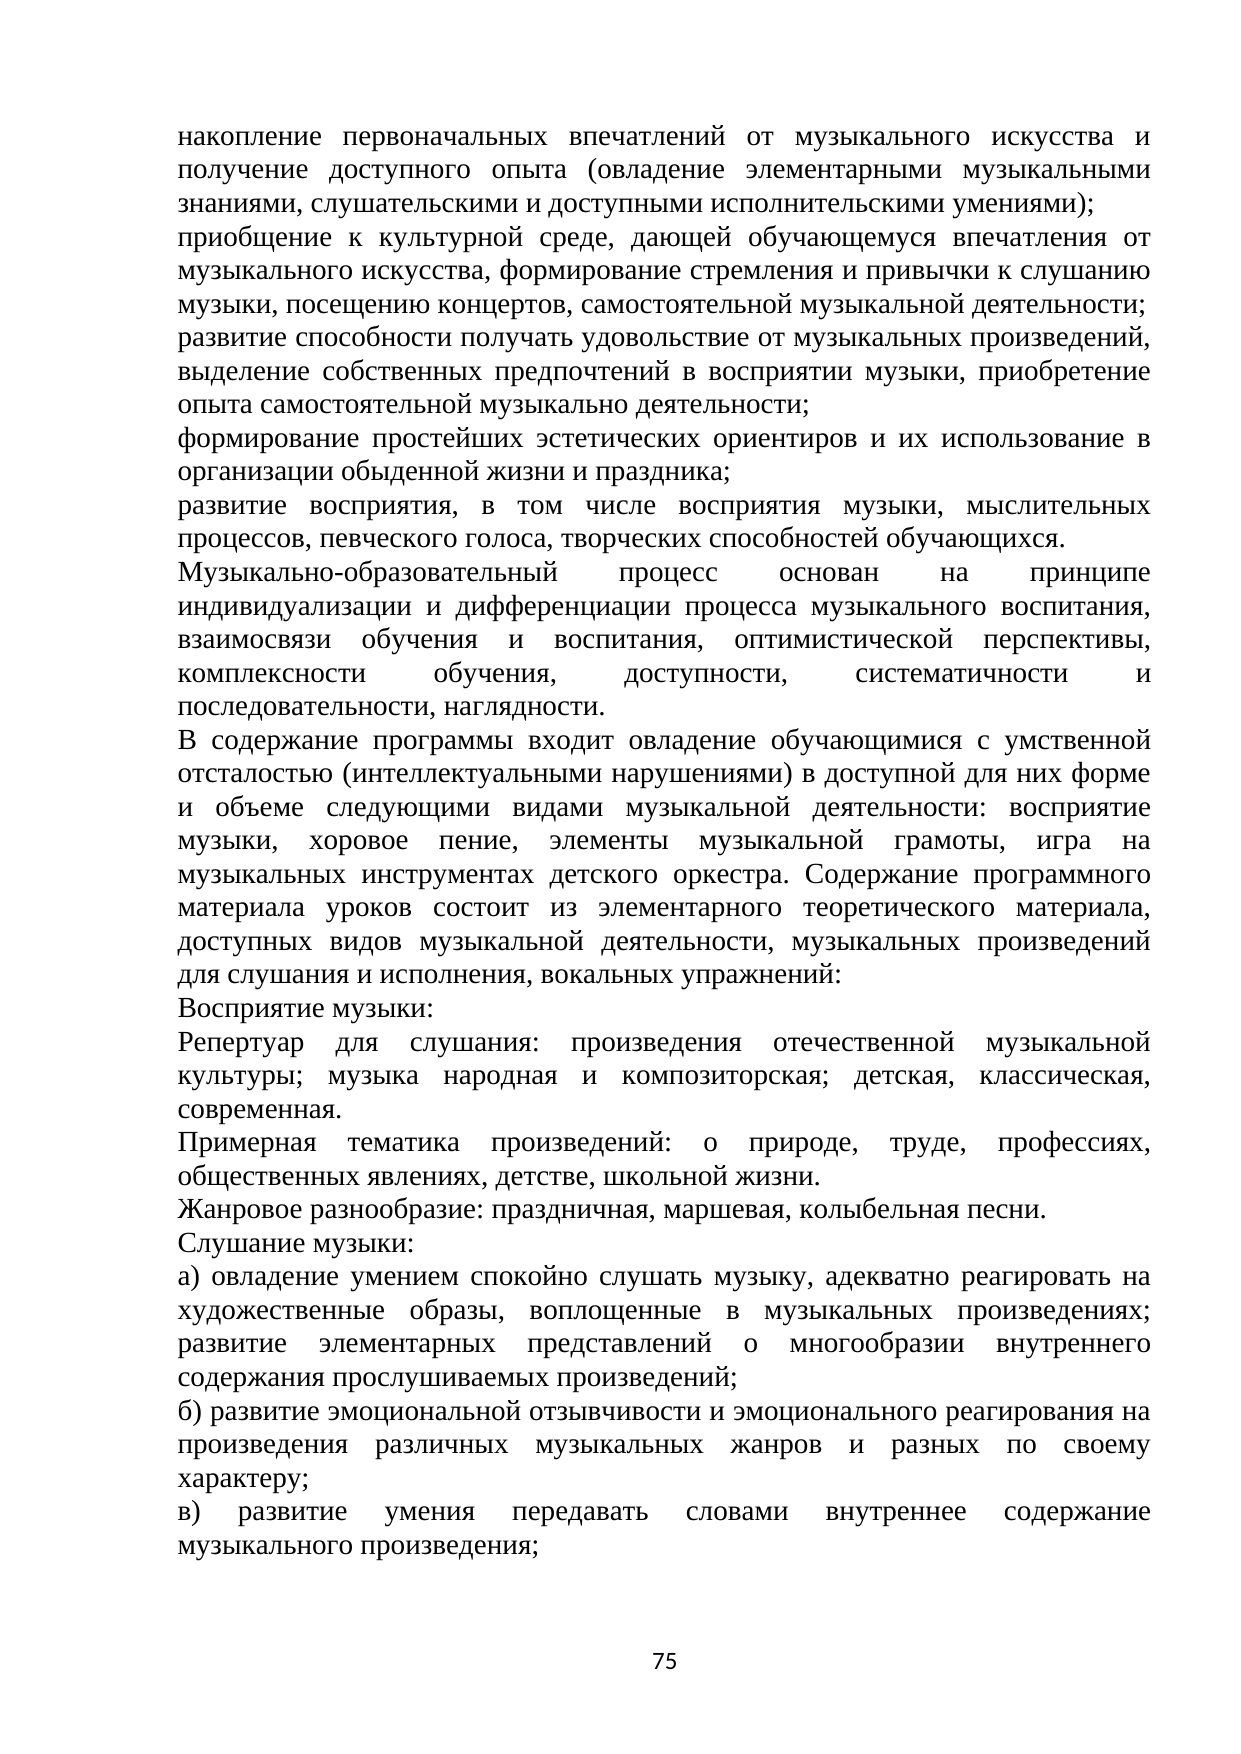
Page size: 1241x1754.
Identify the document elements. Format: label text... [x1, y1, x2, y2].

text Жанровое разнообразие: праздничная, маршевая, колыбельная песни. [177, 1191, 1152, 1225]
text а) овладение умением спокойно слушать музыку, адекватно реагировать на художественные образы, воплощенные в музыкальных произведениях; развитие элементарных представлений о многообразии внутреннего содержания прослушиваемых произведений; [177, 1258, 1152, 1393]
text приобщение к культурной среде, дающей обучающемуся впечатления от музыкального искусства, формирование стремления и привычки к слушанию музыки, посещению концертов, самостоятельной музыкальной деятельности; [177, 219, 1152, 319]
text развитие восприятия, в том числе восприятия музыки, мыслительных процессов, певческого голоса, творческих способностей обучающихся. [177, 487, 1152, 554]
text развитие способности получать удовольствие от музыкальных произведений, выделение собственных предпочтений в восприятии музыки, приобретение опыта самостоятельной музыкально деятельности; [177, 319, 1152, 420]
text формирование простейших эстетических ориентиров и их использование в организации обыденной жизни и праздника; [177, 420, 1152, 487]
text в) развитие умения передавать словами внутреннее содержание музыкального произведения; [177, 1493, 1152, 1560]
text Репертуар для слушания: произведения отечественной музыкальной культуры; музыка народная и композиторская; детская, классическая, современная. [177, 1024, 1152, 1124]
text Слушание музыки: [177, 1225, 1152, 1258]
text Примерная тематика произведений: о природе, труде, профессиях, общественных явлениях, детстве, школьной жизни. [177, 1124, 1152, 1191]
text Музыкально-образовательный процесс основан на принципе индивидуализации и дифференциации процесса музыкального воспитания, взаимосвязи обучения и воспитания, оптимистической перспективы, комплексности обучения, доступности, систематичности и последовательности, наглядности. [177, 554, 1152, 722]
text Восприятие музыки: [177, 990, 1152, 1024]
text В содержание программы входит овладение обучающимися с умственной отсталостью (интеллектуальными нарушениями) в доступной для них форме и объеме следующими видами музыкальной деятельности: восприятие музыки, хоровое пение, элементы музыкальной грамоты, игра на музыкальных инструментах детского оркестра. Содержание программного материала уроков состоит из элементарного теоретического материала, доступных видов музыкальной деятельности, музыкальных произведений для слушания и исполнения, вокальных упражнений: [177, 722, 1152, 990]
text б) развитие эмоциональной отзывчивости и эмоционального реагирования на произведения различных музыкальных жанров и разных по своему характеру; [177, 1393, 1152, 1493]
text накопление первоначальных впечатлений от музыкального искусства и получение доступного опыта (овладение элементарными музыкальными знаниями, слушательскими и доступными исполнительскими умениями); [177, 118, 1152, 219]
